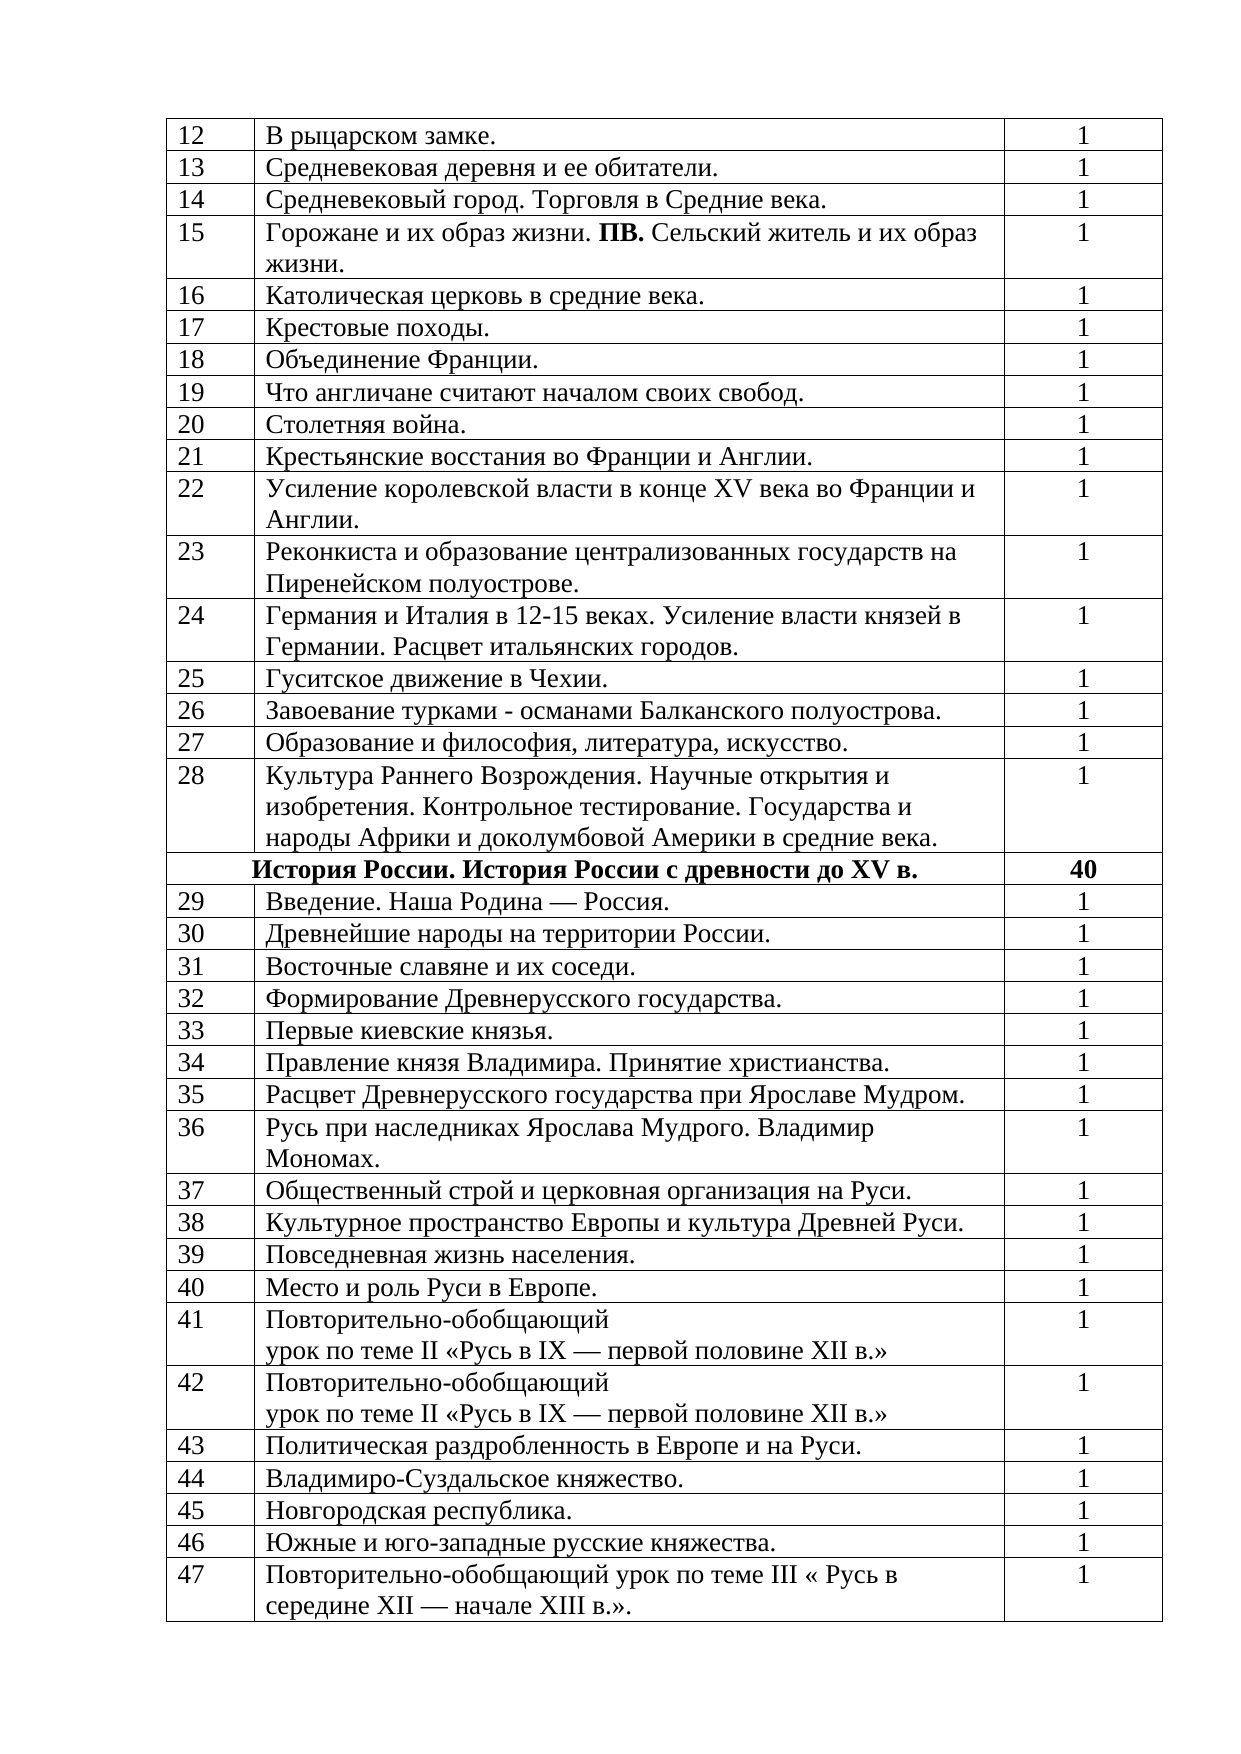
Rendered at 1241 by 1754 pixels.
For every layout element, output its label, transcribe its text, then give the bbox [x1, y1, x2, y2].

table_cell Формирование Древнерусского государства. [255, 982, 1004, 1013]
table_cell Новгородская республика. [255, 1494, 1004, 1525]
table_cell 1 [1005, 440, 1162, 471]
table_cell Повторительно-обобщающий урок по теме II «Русь в IX — первой половине XII в.» [255, 1303, 1004, 1365]
table_cell 1 [1005, 1239, 1162, 1269]
table_cell 1 [1005, 694, 1162, 726]
table_cell 1 [1005, 279, 1162, 310]
table_cell 1 [1005, 599, 1162, 661]
table_cell Правление князя Владимира. Принятие христианства. [255, 1046, 1004, 1077]
table_cell 1 [1005, 119, 1162, 150]
table_cell 31 [167, 950, 254, 981]
table_cell 17 [167, 311, 254, 342]
table_cell Первые киевские князья. [255, 1014, 1004, 1045]
table_cell Гуситское движение в Чехии. [255, 662, 1004, 693]
table_cell 1 [1005, 1526, 1162, 1557]
table_cell Крестьянские восстания во Франции и Англии. [255, 440, 1004, 471]
table_cell 36 [167, 1111, 254, 1173]
table_cell 38 [167, 1206, 254, 1237]
table_cell 1 [1005, 311, 1162, 342]
table_cell Средневековая деревня и ее обитатели. [255, 151, 1004, 182]
table_cell Владимиро-Суздальское княжество. [255, 1462, 1004, 1493]
table_cell Культурное пространство Европы и культура Древней Руси. [255, 1206, 1004, 1237]
table_cell 1 [1005, 950, 1162, 981]
table_cell Русь при наследниках Ярослава Мудрого. Владимир Мономах. [255, 1111, 1004, 1173]
table_cell 1 [1005, 1494, 1162, 1525]
table_cell 1 [1005, 1174, 1162, 1205]
table_cell Общественный строй и церковная организация на Руси. [255, 1174, 1004, 1205]
table_cell 45 [167, 1494, 254, 1525]
table_cell 20 [167, 408, 254, 439]
table_cell 1 [1005, 1046, 1162, 1077]
table_cell 1 [1005, 216, 1162, 278]
table_cell 18 [167, 344, 254, 374]
table_cell Повторительно-обобщающий урок по теме II «Русь в IX — первой половине XII в.» [255, 1366, 1004, 1428]
table_cell 29 [167, 885, 254, 917]
table_cell 14 [167, 184, 254, 215]
table_cell 21 [167, 440, 254, 471]
table_cell Южные и юго-западные русские княжества. [255, 1526, 1004, 1557]
table_cell Реконкиста и образование централизованных государств на Пиренейском полуострове. [255, 536, 1004, 598]
table_cell Усиление королевской власти в конце XV века во Франции и Англии. [255, 472, 1004, 534]
table_cell Политическая раздробленность в Европе и на Руси. [255, 1430, 1004, 1461]
table_cell 1 [1005, 727, 1162, 758]
table_cell 1 [1005, 344, 1162, 374]
table_cell 24 [167, 599, 254, 661]
table_cell 40 [1005, 853, 1162, 884]
table_cell 40 [167, 1271, 254, 1302]
table_cell Введение. Наша Родина — Россия. [255, 885, 1004, 917]
table_cell 39 [167, 1239, 254, 1269]
table_cell Расцвет Древнерусского государства при Ярославе Мудром. [255, 1079, 1004, 1110]
table_cell 25 [167, 662, 254, 693]
table_cell Древнейшие народы на территории России. [255, 918, 1004, 949]
table_cell Германия и Италия в 12-15 веках. Усиление власти князей в Германии. Расцвет итальянских городов. [255, 599, 1004, 661]
table_cell Культура Раннего Возрождения. Научные открытия и изобретения. Контрольное тестирование. Государства и народы Африки и доколумбовой Америки в средние века. [255, 759, 1004, 852]
table_cell 1 [1005, 1111, 1162, 1173]
table_cell 28 [167, 759, 254, 852]
table_cell Восточные славяне и их соседи. [255, 950, 1004, 981]
table_cell Завоевание турками - османами Балканского полуострова. [255, 694, 1004, 726]
table_cell 26 [167, 694, 254, 726]
table_cell 46 [167, 1526, 254, 1557]
table_cell 1 [1005, 1303, 1162, 1365]
table_cell 1 [1005, 536, 1162, 598]
table_cell 22 [167, 472, 254, 534]
table_cell 1 [1005, 918, 1162, 949]
table_cell Средневековый город. Торговля в Средние века. [255, 184, 1004, 215]
table_cell 1 [1005, 662, 1162, 693]
table_cell 1 [1005, 1558, 1162, 1621]
table_cell 43 [167, 1430, 254, 1461]
table_cell 1 [1005, 982, 1162, 1013]
table_cell 1 [1005, 1430, 1162, 1461]
table_cell 1 [1005, 1366, 1162, 1428]
table_cell 16 [167, 279, 254, 310]
table_cell 12 [167, 119, 254, 150]
table_cell 1 [1005, 376, 1162, 407]
table_cell 30 [167, 918, 254, 949]
table_cell 1 [1005, 1206, 1162, 1237]
table_cell 33 [167, 1014, 254, 1045]
table_cell 27 [167, 727, 254, 758]
table_cell 32 [167, 982, 254, 1013]
table_cell 41 [167, 1303, 254, 1365]
table_cell Повседневная жизнь населения. [255, 1239, 1004, 1269]
table_cell В рыцарском замке. [255, 119, 1004, 150]
table_cell 1 [1005, 1014, 1162, 1045]
table_cell 34 [167, 1046, 254, 1077]
table_cell 1 [1005, 885, 1162, 917]
table_cell 37 [167, 1174, 254, 1205]
table_cell 1 [1005, 151, 1162, 182]
table_cell 47 [167, 1558, 254, 1621]
table_cell История России. История России с древности до XV в. [167, 853, 1004, 884]
table_cell 1 [1005, 1462, 1162, 1493]
table_cell 1 [1005, 472, 1162, 534]
table_cell Крестовые походы. [255, 311, 1004, 342]
table_cell Объединение Франции. [255, 344, 1004, 374]
table_cell Столетняя война. [255, 408, 1004, 439]
table_cell Что англичане считают началом своих свобод. [255, 376, 1004, 407]
table_cell 23 [167, 536, 254, 598]
table_cell 35 [167, 1079, 254, 1110]
table_cell Католическая церковь в средние века. [255, 279, 1004, 310]
table_cell Горожане и их образ жизни. ПВ. Сельский житель и их образ жизни. [255, 216, 1004, 278]
table_cell 44 [167, 1462, 254, 1493]
table_cell 1 [1005, 184, 1162, 215]
table_cell 13 [167, 151, 254, 182]
table_cell Место и роль Руси в Европе. [255, 1271, 1004, 1302]
table_cell 1 [1005, 1079, 1162, 1110]
table_cell 42 [167, 1366, 254, 1428]
table_cell 1 [1005, 1271, 1162, 1302]
table_cell Повторительно-обобщающий урок по теме III « Русь в середине ХII — начале XIII в.». [255, 1558, 1004, 1621]
table_cell 1 [1005, 759, 1162, 852]
table_cell 1 [1005, 408, 1162, 439]
table_cell 15 [167, 216, 254, 278]
table_cell 19 [167, 376, 254, 407]
table_cell Образование и философия, литература, искусство. [255, 727, 1004, 758]
